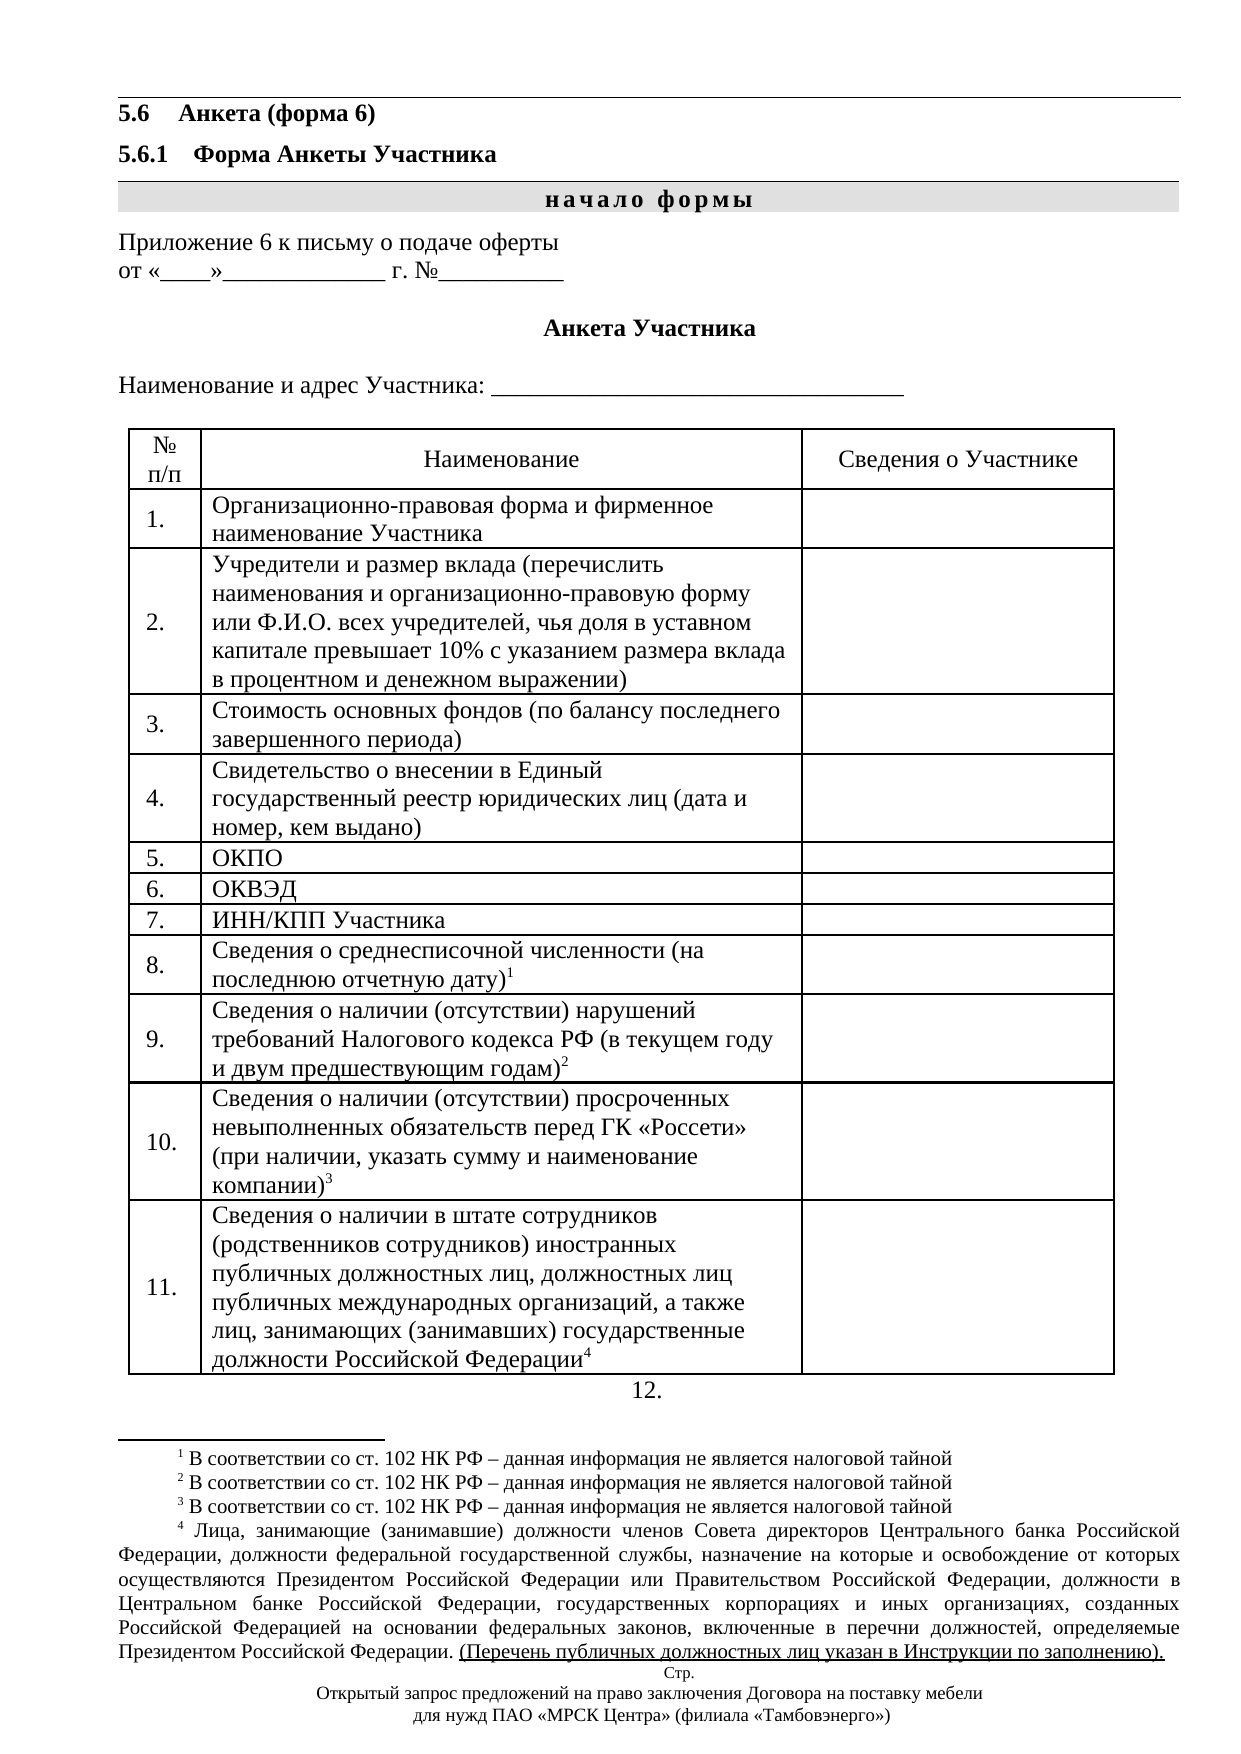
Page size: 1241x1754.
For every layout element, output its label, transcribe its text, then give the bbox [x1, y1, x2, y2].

table_header Наименование [202, 430, 801, 488]
subtitle Форма Анкеты Участника [118, 139, 1181, 168]
table_cell Сведения о наличии в штате сотрудников (родственников сотрудников) иностранных публичных должностных лиц, должностных лиц публичных международных организаций, а также лиц, занимающих (занимавших) государственные должности Российской Федерации [202, 1201, 801, 1373]
table_cell Организационно-правовая форма и фирменное наименование Участника [202, 490, 801, 547]
table_cell [130, 843, 200, 872]
table_cell [130, 1084, 200, 1198]
text Анкета Участника [118, 313, 1181, 342]
table_cell [130, 549, 200, 693]
table_cell Сведения о наличии (отсутствии) нарушений требований Налогового кодекса РФ (в текущем году и двум предшествующим годам) [202, 995, 801, 1081]
table_cell [130, 1201, 200, 1373]
table_cell [803, 843, 1113, 872]
text Наименование и адрес Участника: _________________________________ [118, 371, 1181, 399]
table_cell [130, 695, 200, 753]
table_cell ИНН/КПП Участника [202, 905, 801, 933]
table_cell [803, 755, 1113, 841]
table_header Сведения о среднесписочной численности (на последнюю отчетную дату) [202, 936, 801, 993]
table_cell Свидетельство о внесении в Единый государственный реестр юридических лиц (дата и номер, кем выдано) [202, 755, 801, 841]
table_header [803, 936, 1113, 993]
table_cell [803, 874, 1113, 903]
table_cell [130, 755, 200, 841]
table_cell [130, 490, 200, 547]
table_cell [130, 995, 200, 1081]
table_cell Сведения о наличии (отсутствии) просроченных невыполненных обязательств перед ГК «Россети» (при наличии, указать сумму и наименование компании) [202, 1084, 801, 1198]
table_cell [803, 549, 1113, 693]
text начало формы [118, 182, 1179, 212]
table_cell [803, 490, 1113, 547]
table_cell [803, 995, 1113, 1081]
table_cell [803, 1201, 1113, 1373]
table_header № п/п [130, 430, 200, 488]
table_cell Стоимость основных фондов (по балансу последнего завершенного периода) [202, 695, 801, 753]
table_cell [130, 905, 200, 933]
table_cell Учредители и размер вклада (перечислить наименования и организационно-правовую форму или Ф.И.О. всех учредителей, чья доля в уставном капитале превышает 10% с указанием размера вклада в процентном и денежном выражении) [202, 549, 801, 693]
table_cell ОКПО [202, 843, 801, 872]
table_header [130, 936, 200, 993]
text Приложение 6 к письму о подаче оферты от «____»_____________ г. №__________ [118, 227, 1181, 284]
table_header Сведения о Участнике [803, 430, 1113, 488]
table_cell [130, 874, 200, 903]
table_cell ОКВЭД [202, 874, 801, 903]
table_cell [803, 905, 1113, 933]
table_cell [803, 1084, 1113, 1198]
subtitle Анкета (форма 6) [118, 98, 1181, 127]
table_cell [803, 695, 1113, 753]
